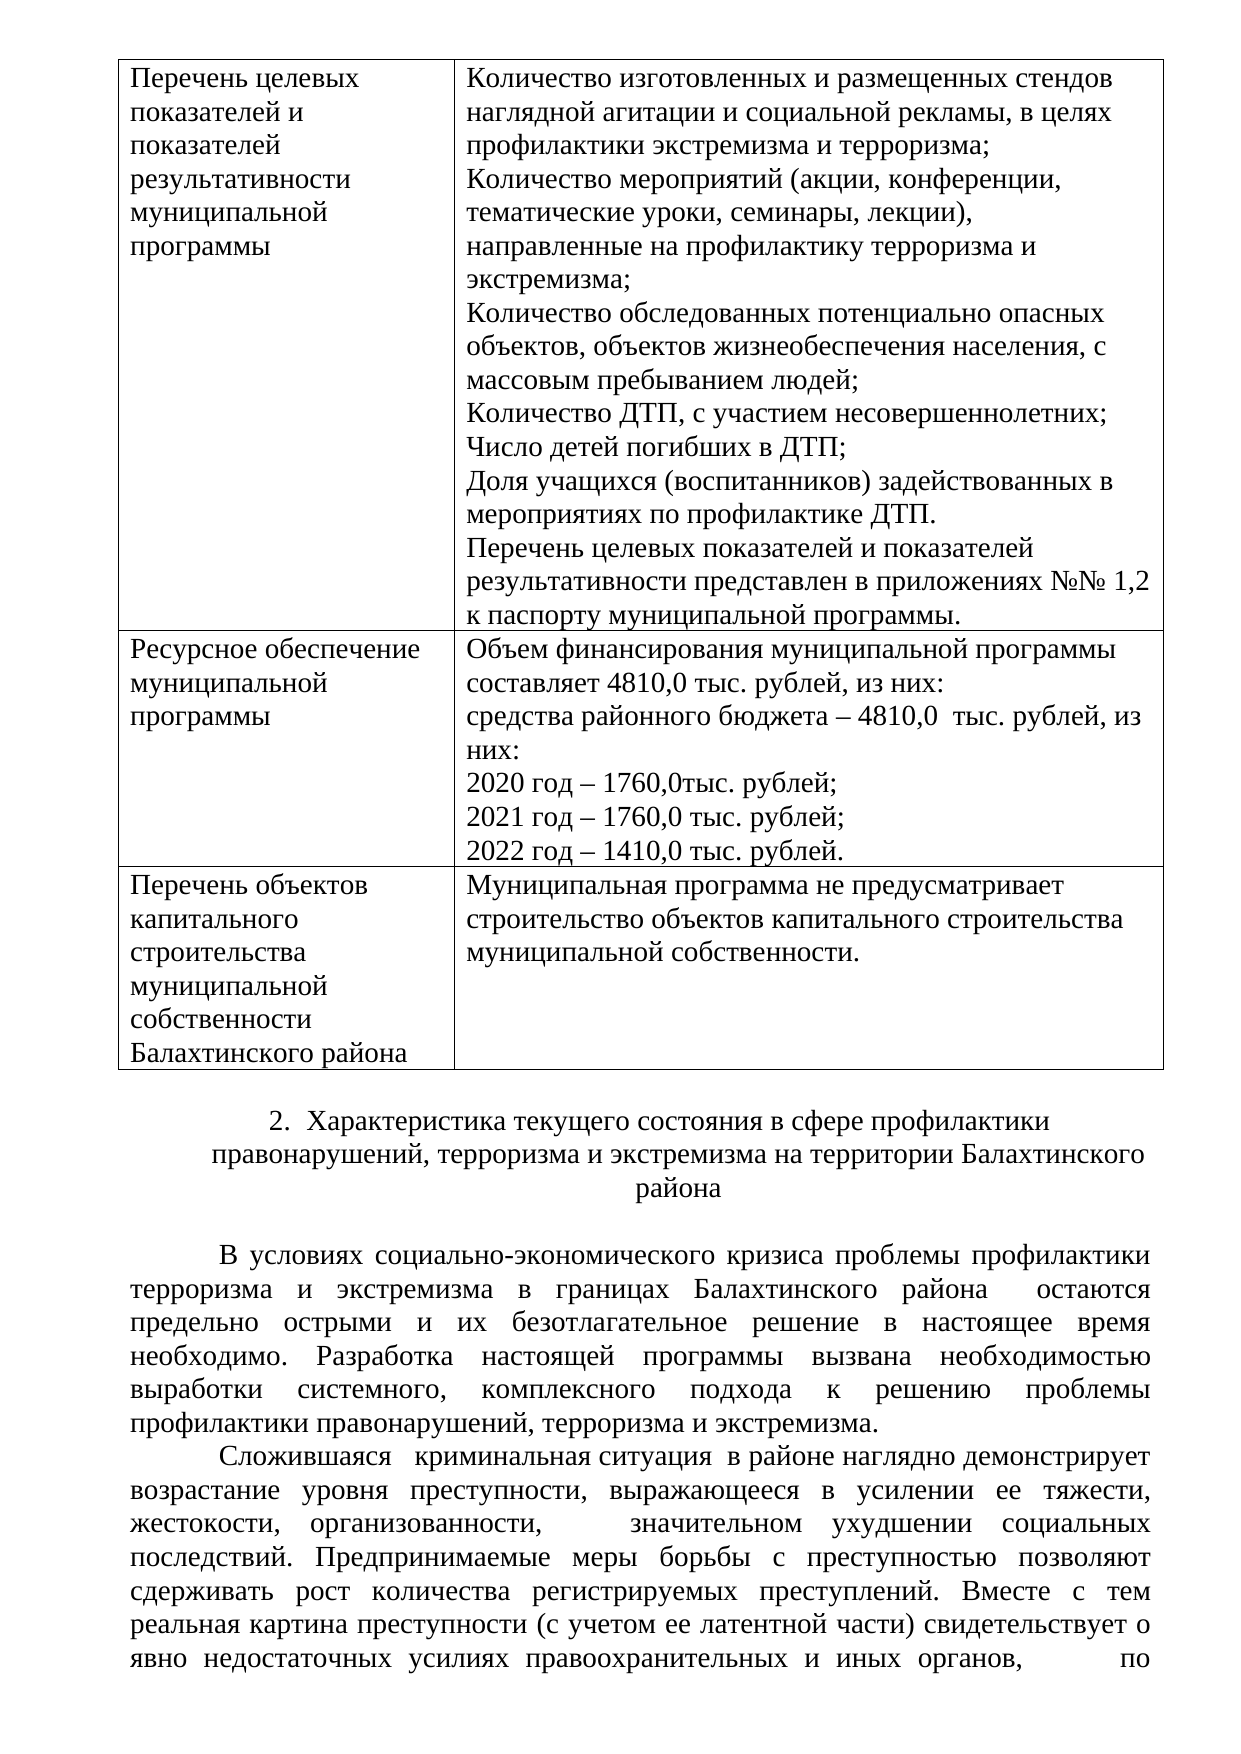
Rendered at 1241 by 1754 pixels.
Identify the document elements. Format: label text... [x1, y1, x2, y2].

table_cell Муниципальная программа не предусматривает строительство объектов капитального строительства муниципальной собственности. [455, 867, 1163, 1068]
list Характеристика текущего состояния в сфере профилактики правонарушений, терроризма и экстремизма на территории Балахтинского района [167, 1103, 1152, 1204]
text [130, 1438, 1152, 1673]
table_cell Перечень объектов капитального строительства муниципальной собственности Балахтинского района [119, 867, 454, 1068]
table_cell Перечень целевых показателей и показателей результативности муниципальной программы [119, 60, 454, 630]
text В условиях социально-экономического кризиса проблемы профилактики терроризма и экстремизма в границах Балахтинского района остаются предельно острыми и их безотлагательное решение в настоящее время необходимо. Разработка настоящей программы вызвана необходимостью выработки системного, комплексного подхода к решению проблемы профилактики правонарушений, терроризма и экстремизма. [130, 1237, 1152, 1438]
table_cell Количество изготовленных и размещенных стендов наглядной агитации и социальной рекламы, в целях профилактики экстремизма и терроризма; Количество мероприятий (акции, конференции, тематические уроки, семинары, лекции), направленные на профилактику терроризма и экстремизма; Количество обследованных потенциально опасных объектов, объектов жизнеобеспечения населения, с массовым пребыванием людей; Количество ДТП, с участием несовершеннолетних; Число детей погибших в ДТП; Доля учащихся (воспитанников) задействованных в мероприятиях по профилактике ДТП. Перечень целевых показателей и показателей результативности представлен в приложениях №№ 1,2 к паспорту муниципальной программы. [455, 60, 1163, 630]
table_cell Объем финансирования муниципальной программы составляет 4810,0 тыс. рублей, из них: средства районного бюджета – 4810,0 тыс. рублей, из них: 2020 год – 1760,0тыс. рублей; 2021 год – 1760,0 тыс. рублей; 2022 год – 1410,0 тыс. рублей. [455, 631, 1163, 866]
table_cell Ресурсное обеспечение муниципальной программы [119, 631, 454, 866]
